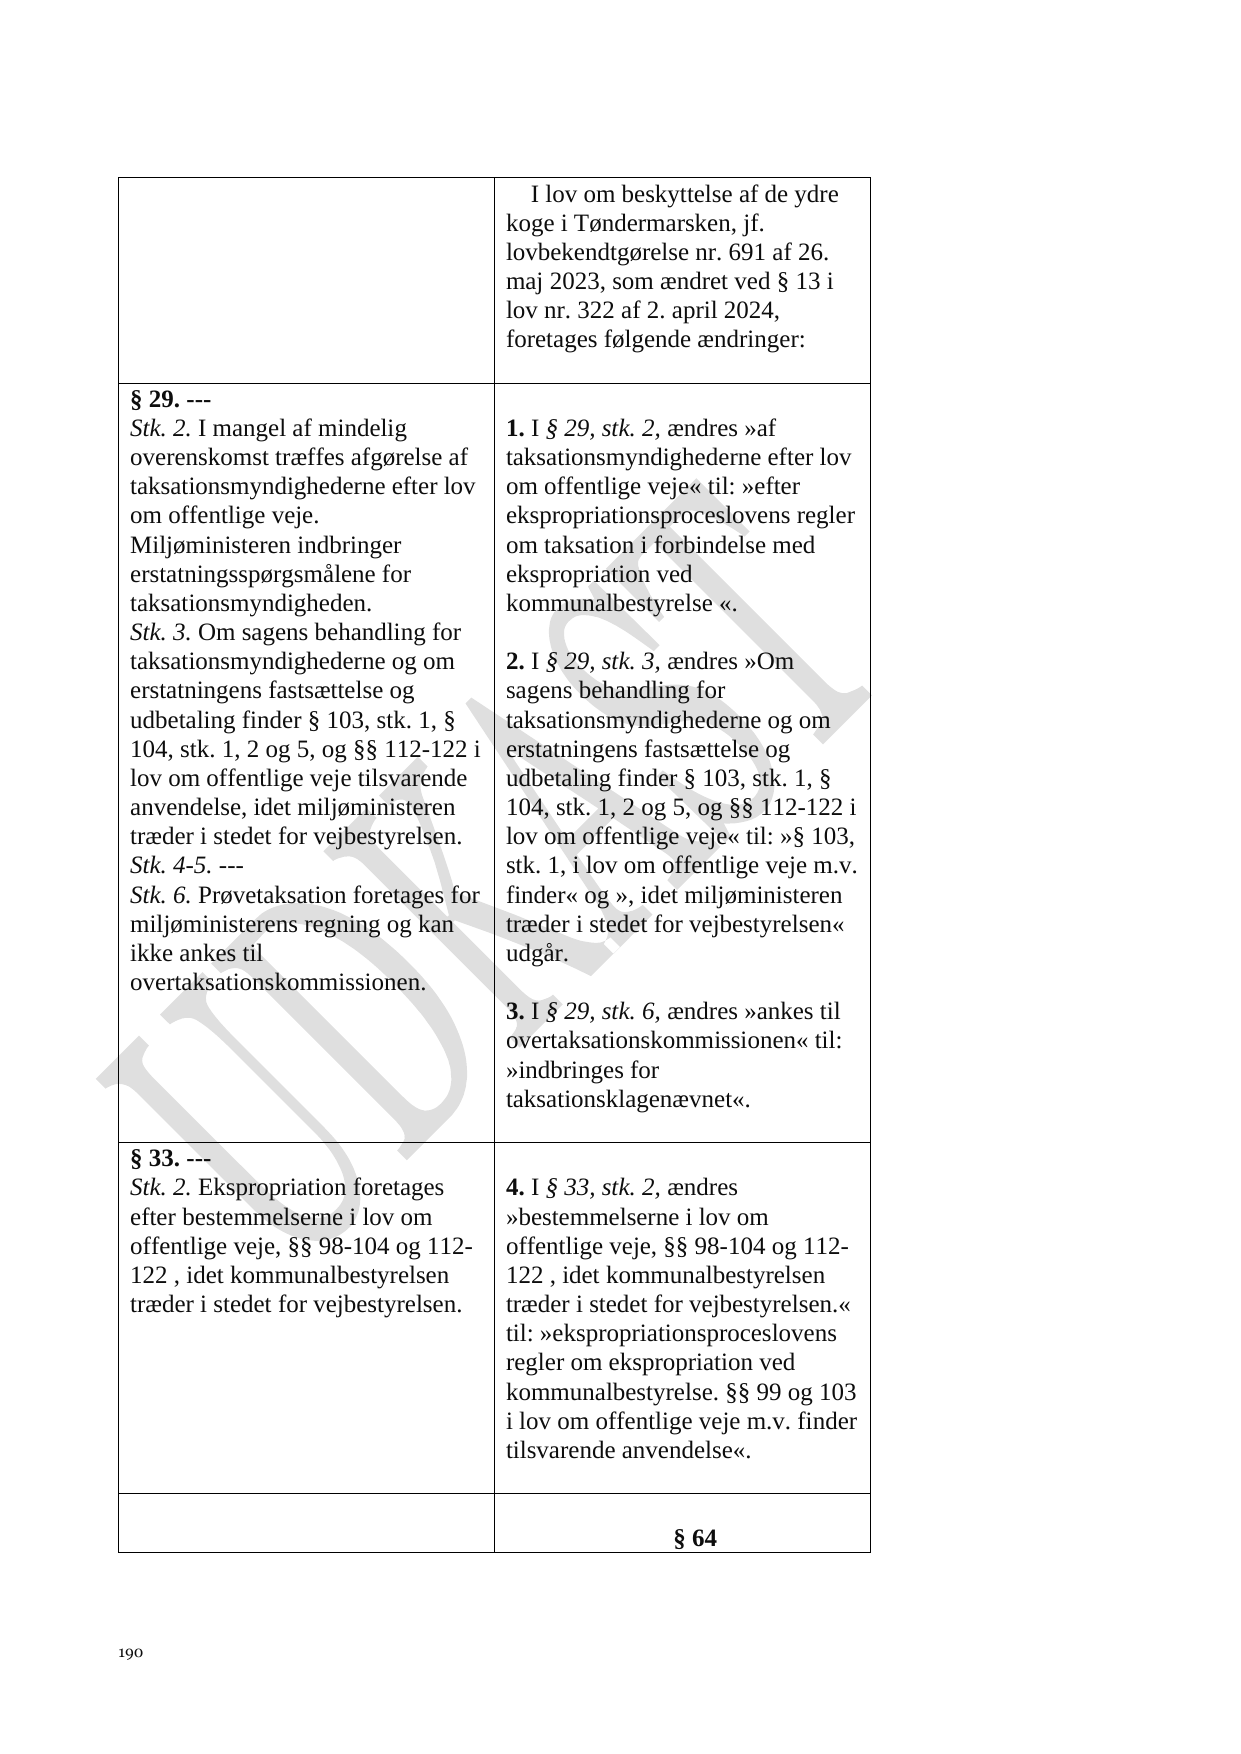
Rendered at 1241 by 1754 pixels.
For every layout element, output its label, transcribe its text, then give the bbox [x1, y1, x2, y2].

table_cell § 29. --- Stk. 2. I mangel af mindelig overenskomst træffes afgørelse af taksationsmyndighederne efter lov om offentlige veje. Miljøministeren indbringer erstatningsspørgsmålene for taksationsmyndigheden. Stk. 3. Om sagens behandling for taksationsmyndighederne og om erstatningens fastsættelse og udbetaling finder § 103, stk. 1, § 104, stk. 1, 2 og 5, og §§ 112-122 i lov om offentlige veje tilsvarende anvendelse, idet miljøministeren træder i stedet for vejbestyrelsen. Stk. 4-5. --- Stk. 6. Prøvetaksation foretages for miljøministerens regning og kan ikke ankes til overtaksationskommissionen. [119, 384, 494, 1142]
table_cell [495, 1494, 870, 1552]
table_cell [119, 1494, 494, 1552]
table_cell 1. I § 29, stk. 2, ændres »af taksationsmyndighederne efter lov om offentlige veje« til: »efter ekspropriationsproceslovens regler om taksation i forbindelse med ekspropriation ved kommunalbestyrelse «. 2. I § 29, stk. 3, ændres »Om sagens behandling for taksationsmyndighederne og om erstatningens fastsættelse og udbetaling finder § 103, stk. 1, § 104, stk. 1, 2 og 5, og §§ 112-122 i lov om offentlige veje« til: »§ 103, stk. 1, i lov om offentlige veje m.v. finder« og », idet miljøministeren træder i stedet for vejbestyrelsen« udgår. 3. I § 29, stk. 6, ændres »ankes til overtaksationskommissionen« til: »indbringes for taksationsklagenævnet«. [495, 384, 870, 1142]
table_cell § 33. --- Stk. 2. Ekspropriation foretages efter bestemmelserne i lov om offentlige veje, §§ 98-104 og 112-122 , idet kommunalbestyrelsen træder i stedet for vejbestyrelsen. [119, 1143, 494, 1493]
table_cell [495, 178, 870, 382]
table_cell [119, 178, 494, 382]
table_cell 4. I § 33, stk. 2, ændres »bestemmelserne i lov om offentlige veje, §§ 98-104 og 112-122 , idet kommunalbestyrelsen træder i stedet for vejbestyrelsen.« til: »ekspropriationsproceslovens regler om ekspropriation ved kommunalbestyrelse. §§ 99 og 103 i lov om offentlige veje m.v. finder tilsvarende anvendelse«. [495, 1143, 870, 1493]
